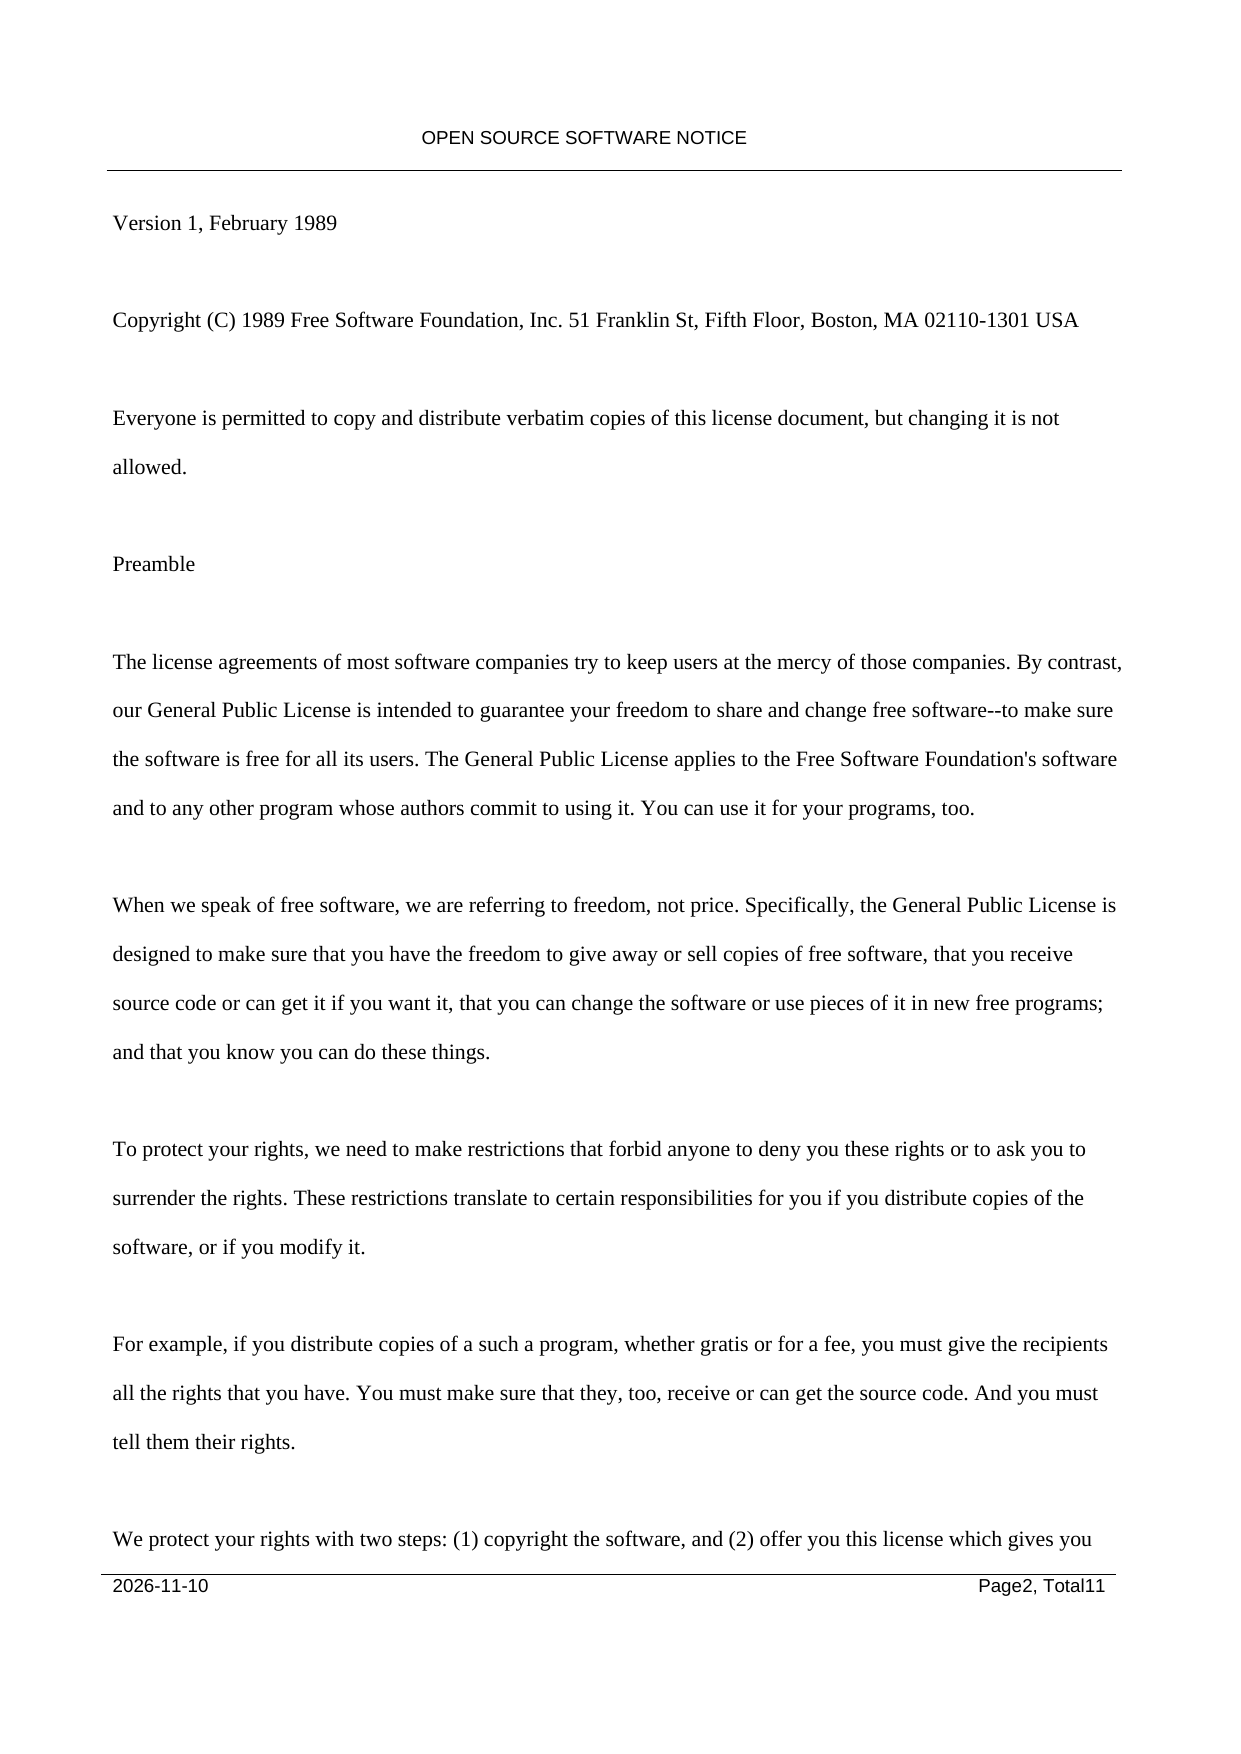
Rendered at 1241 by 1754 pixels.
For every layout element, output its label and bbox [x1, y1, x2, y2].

text [112, 206, 1128, 1555]
